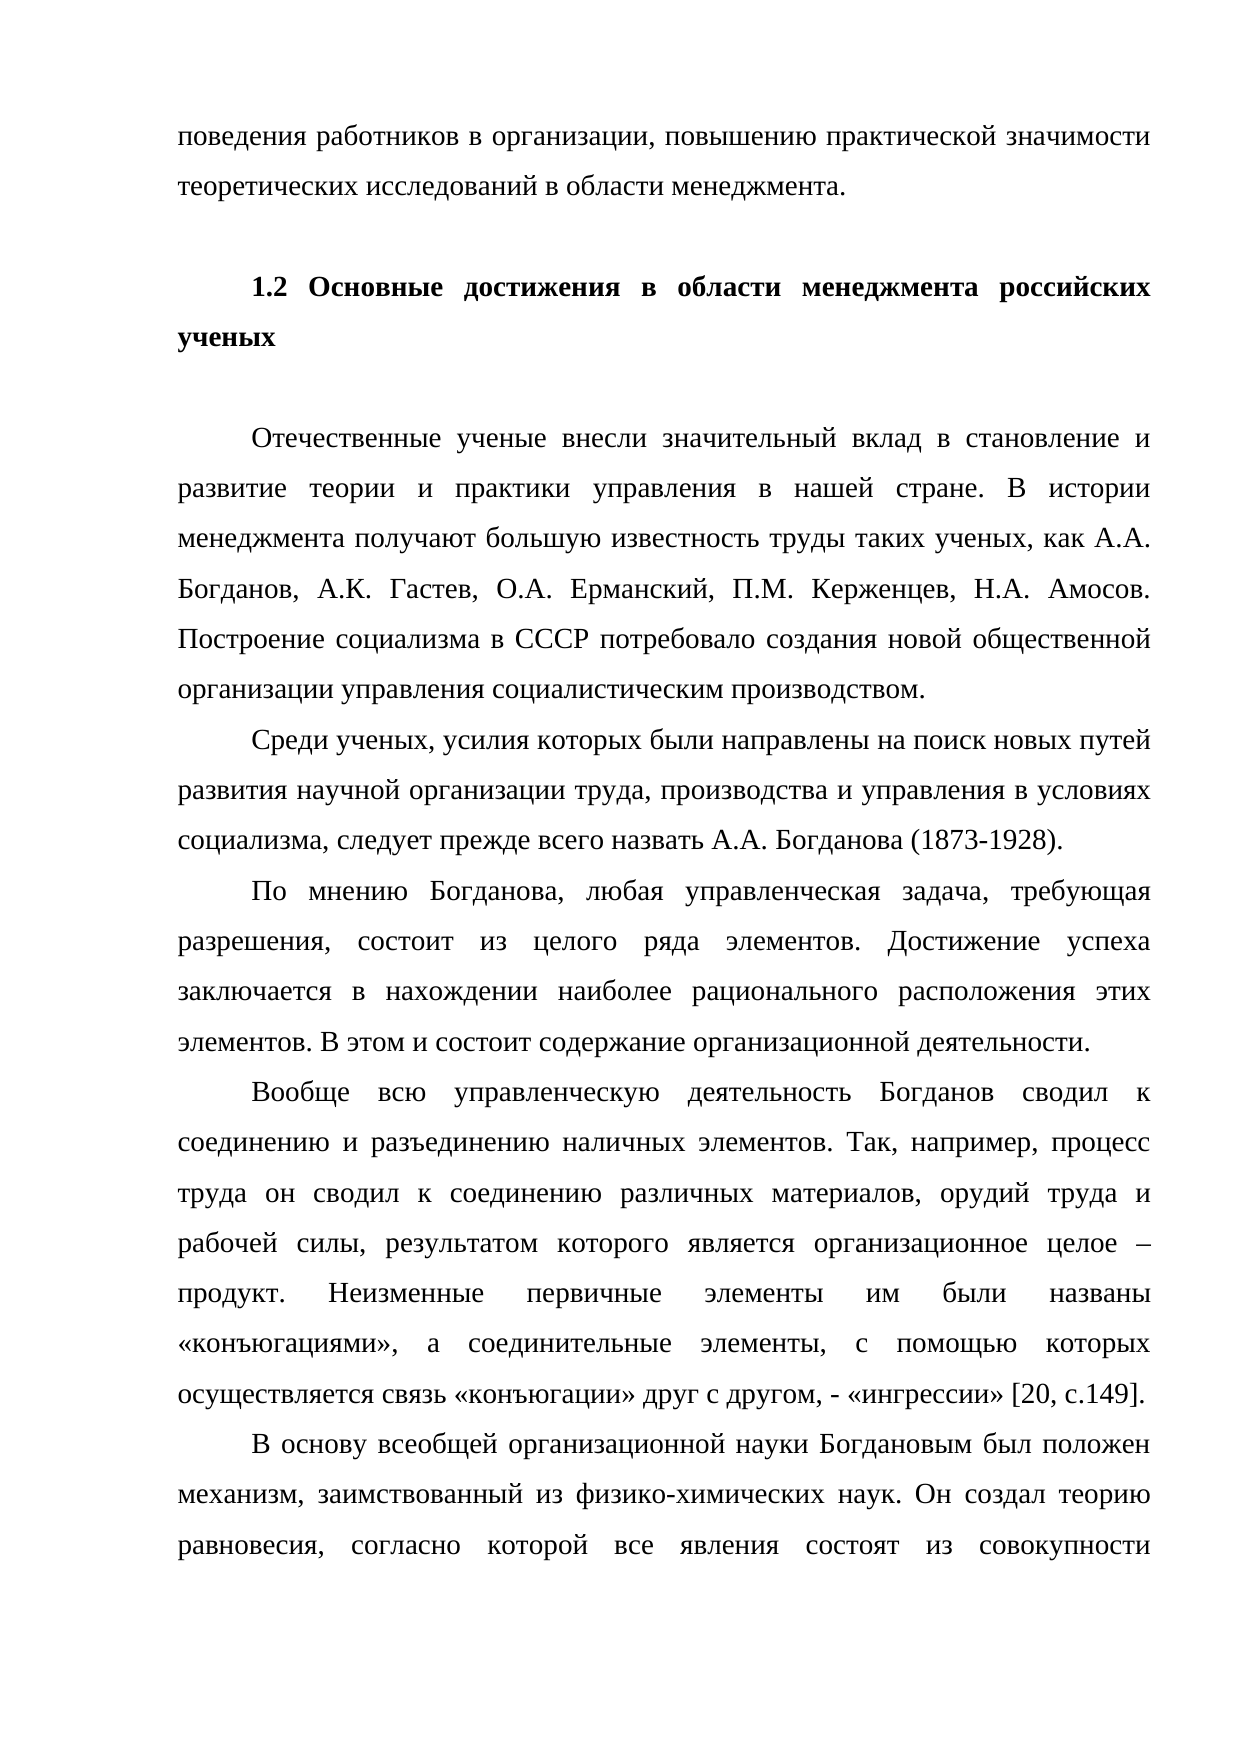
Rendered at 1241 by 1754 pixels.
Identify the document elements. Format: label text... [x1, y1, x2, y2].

text По мнению Богданова, любая управленческая задача, требующая разрешения, состоит из целого ряда элементов. Достижение успеха заключается в нахождении наиболее рационального расположения этих элементов. В этом и состоит содержание организационной деятельности. [177, 873, 1152, 1057]
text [177, 118, 1152, 202]
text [177, 1426, 1152, 1560]
text 1.2 Основные достижения в области менеджмента российских ученых [177, 269, 1152, 353]
text Отечественные ученые внесли значительный вклад в становление и развитие теории и практики управления в нашей стране. В истории менеджмента получают большую известность труды таких ученых, как А.А. Богданов, А.К. Гастев, О.А. Ерманский, П.М. Керженцев, Н.А. Амосов. Построение социализма в СССР потребовало создания новой общественной организации управления социалистическим производством. [177, 420, 1152, 705]
text Среди ученых, усилия которых были направлены на поиск новых путей развития научной организации труда, производства и управления в условиях социализма, следует прежде всего назвать А.А. Богданова (1873-1928). [177, 722, 1152, 856]
text Вообще всю управленческую деятельность Богданов сводил к соединению и разъединению наличных элементов. Так, например, процесс труда он сводил к соединению различных материалов, орудий труда и рабочей силы, результатом которого является организационное целое – продукт. Неизменные первичные элементы им были названы «конъюгациями», а соединительные элементы, с помощью которых осуществляется связь «конъюгации» друг с другом, - «ингрессии» [20, с.149]. [177, 1074, 1152, 1409]
